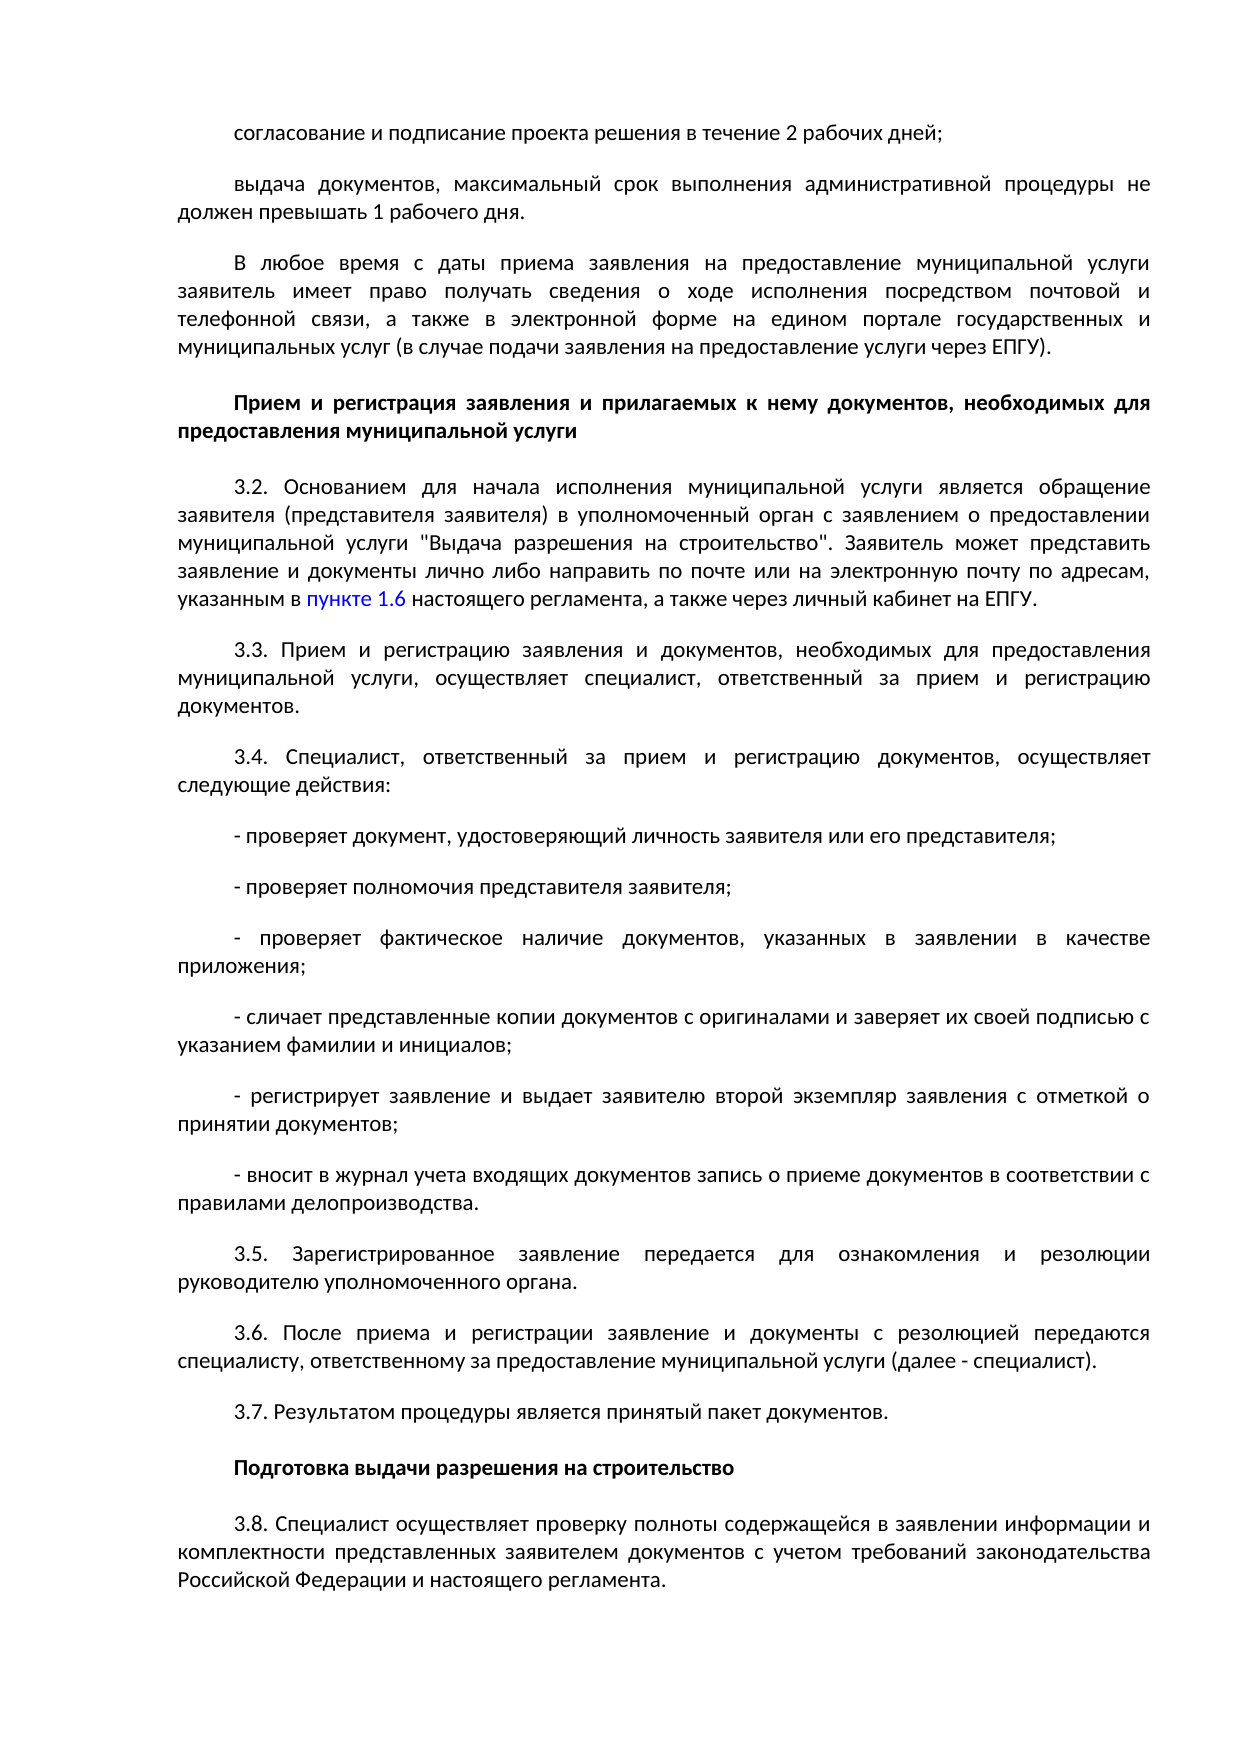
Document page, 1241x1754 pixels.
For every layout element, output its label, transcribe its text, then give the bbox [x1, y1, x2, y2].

text - проверяет документ, удостоверяющий личность заявителя или его представителя; [177, 821, 1152, 849]
text 3.6. После приема и регистрации заявление и документы с резолюцией передаются специалисту, ответственному за предоставление муниципальной услуги (далее - специалист). [177, 1318, 1152, 1374]
text - вносит в журнал учета входящих документов запись о приеме документов в соответствии с правилами делопроизводства. [177, 1160, 1152, 1216]
text - регистрирует заявление и выдает заявителю второй экземпляр заявления с отметкой о принятии документов; [177, 1081, 1152, 1137]
text 3.8. Специалист осуществляет проверку полноты содержащейся в заявлении информации и комплектности представленных заявителем документов с учетом требований законодательства Российской Федерации и настоящего регламента. [177, 1509, 1152, 1593]
title Прием и регистрация заявления и прилагаемых к нему документов, необходимых для предоставления муниципальной услуги [177, 388, 1152, 444]
text 3.5. Зарегистрированное заявление передается для ознакомления и резолюции руководителю уполномоченного органа. [177, 1239, 1152, 1295]
text 3.4. Специалист, ответственный за прием и регистрацию документов, осуществляет следующие действия: [177, 742, 1152, 798]
text 3.3. Прием и регистрацию заявления и документов, необходимых для предоставления муниципальной услуги, осуществляет специалист, ответственный за прием и регистрацию документов. [177, 635, 1152, 719]
text - проверяет фактическое наличие документов, указанных в заявлении в качестве приложения; [177, 923, 1152, 979]
text 3.2. Основанием для начала исполнения муниципальной услуги является обращение заявителя (представителя заявителя) в уполномоченный орган с заявлением о предоставлении муниципальной услуги "Выдача разрешения на строительство". Заявитель может представить заявление и документы лично либо направить по почте или на электронную почту по адресам, указанным в пункте 1.6 настоящего регламента, а также через личный кабинет на ЕПГУ. [177, 472, 1152, 612]
title Подготовка выдачи разрешения на строительство [177, 1453, 1152, 1481]
text - сличает представленные копии документов с оригиналами и заверяет их своей подписью с указанием фамилии и инициалов; [177, 1002, 1152, 1058]
text согласование и подписание проекта решения в течение 2 рабочих дней; [177, 118, 1152, 146]
text 3.7. Результатом процедуры является принятый пакет документов. [177, 1397, 1152, 1425]
text выдача документов, максимальный срок выполнения административной процедуры не должен превышать 1 рабочего дня. [177, 169, 1152, 225]
text В любое время с даты приема заявления на предоставление муниципальной услуги заявитель имеет право получать сведения о ходе исполнения посредством почтовой и телефонной связи, а также в электронной форме на едином портале государственных и муниципальных услуг (в случае подачи заявления на предоставление услуги через ЕПГУ). [177, 248, 1152, 360]
text - проверяет полномочия представителя заявителя; [177, 872, 1152, 900]
